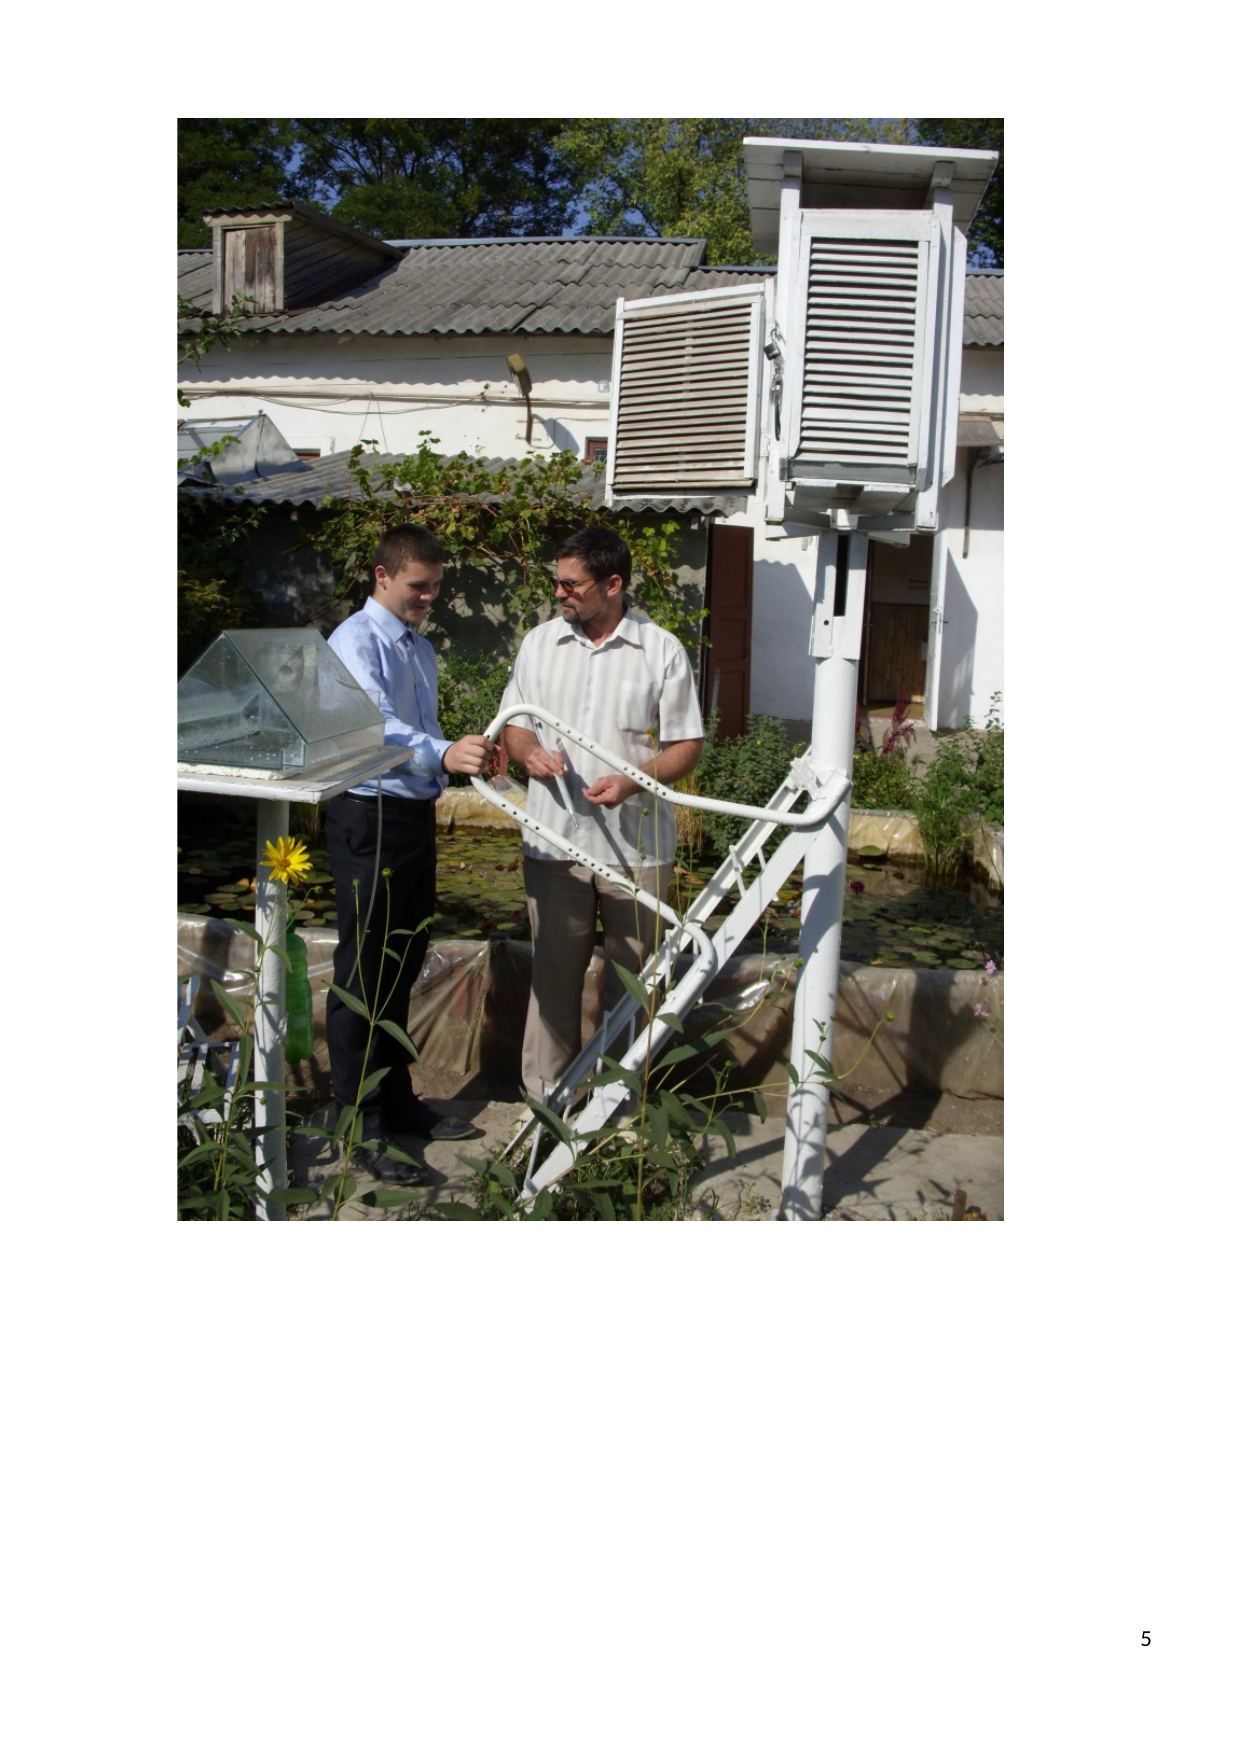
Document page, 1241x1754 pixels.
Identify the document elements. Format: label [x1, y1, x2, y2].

picture [177, 118, 1004, 1221]
